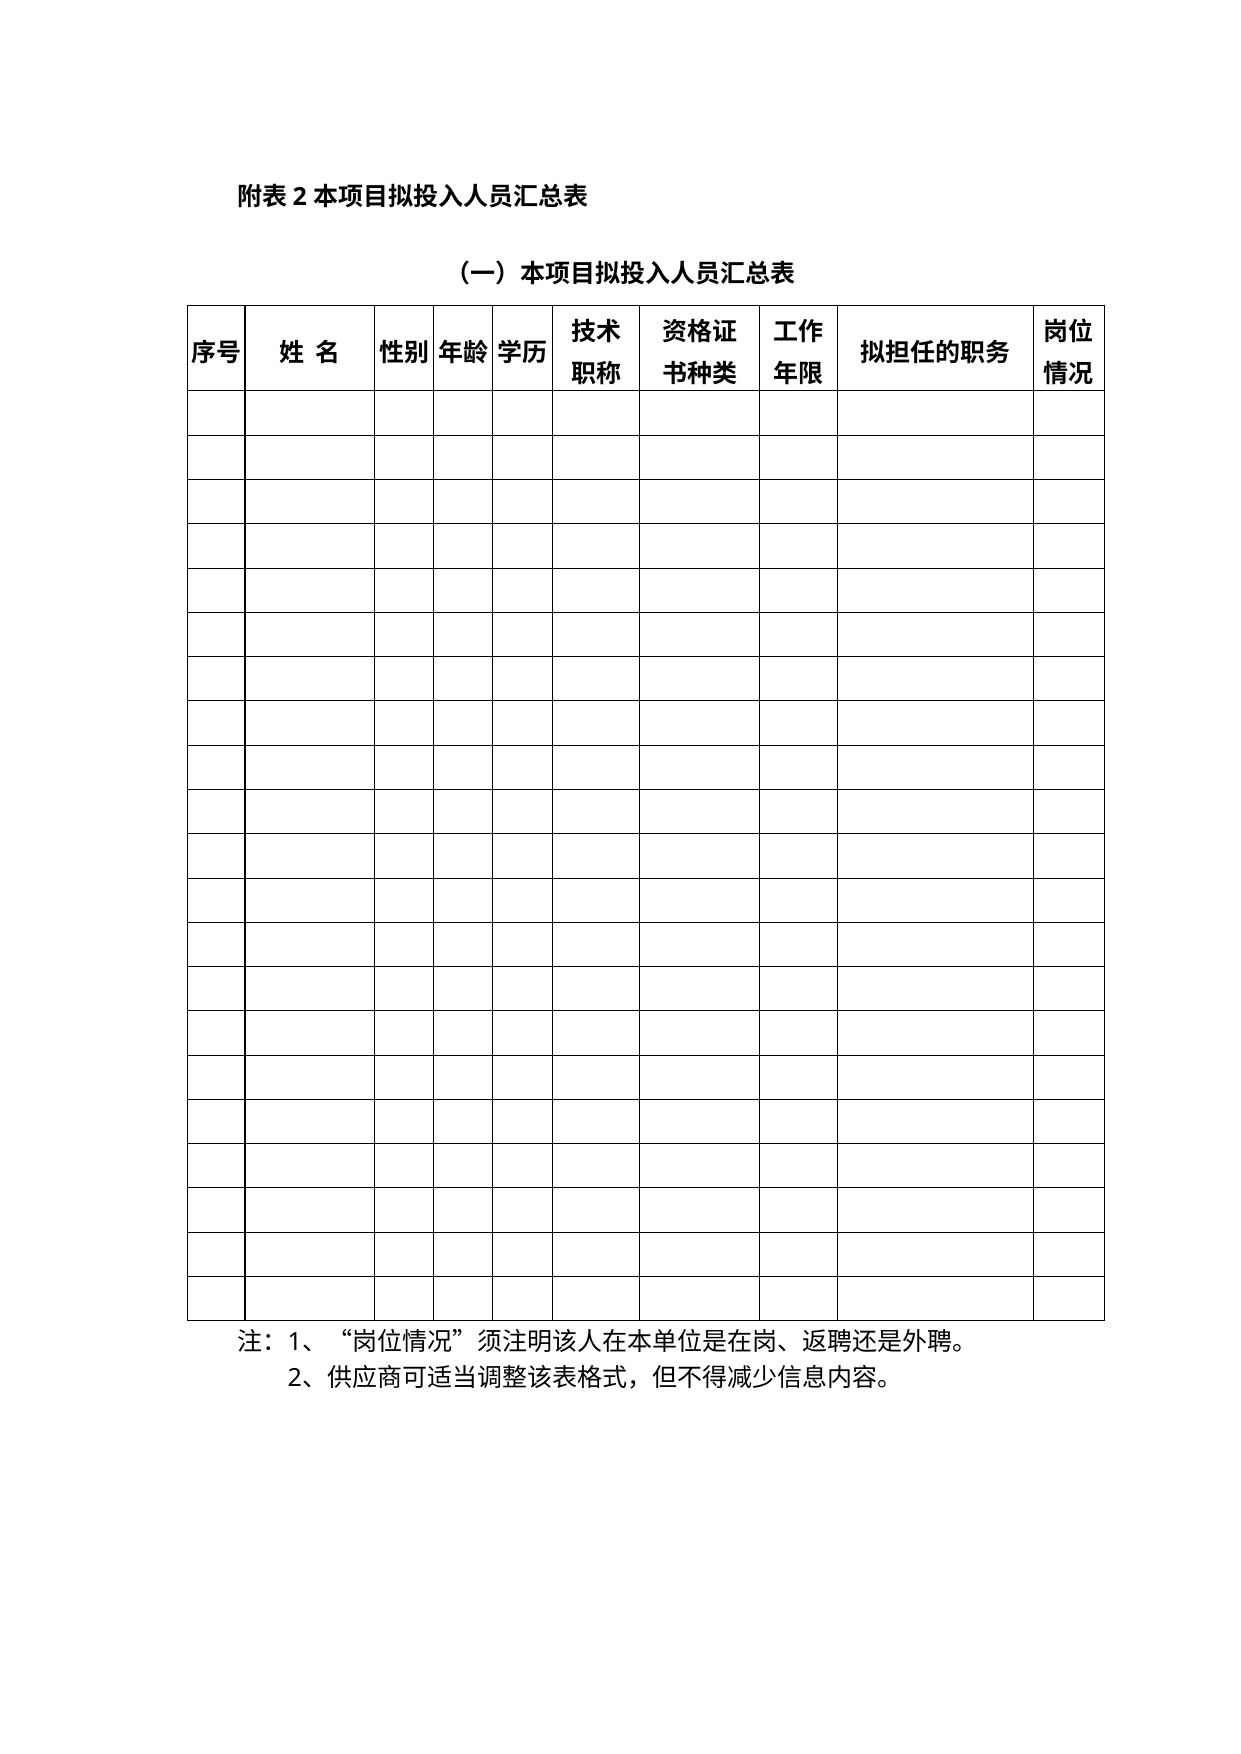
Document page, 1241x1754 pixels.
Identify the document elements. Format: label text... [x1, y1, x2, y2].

table_cell [434, 1144, 492, 1187]
table_cell [188, 1100, 244, 1143]
table_cell [493, 1188, 552, 1232]
table_cell [375, 436, 433, 479]
table_cell [493, 879, 552, 922]
table_cell [760, 746, 837, 789]
table_cell [246, 746, 374, 789]
table_cell [760, 480, 837, 523]
table_cell [493, 790, 552, 833]
table_cell [375, 746, 433, 789]
table_cell [1034, 1188, 1104, 1232]
table_cell [553, 790, 639, 833]
table_cell [246, 790, 374, 833]
table_cell [553, 1277, 639, 1320]
table_cell [246, 834, 374, 877]
text （一）本项目拟投入人员汇总表 [187, 239, 1053, 304]
text 2、供应商可适当调整该表格式，但不得减少信息内容。 [187, 1357, 1053, 1394]
table_cell [640, 1233, 759, 1276]
table_cell [188, 480, 244, 523]
table_header 工作 年限 [760, 306, 837, 390]
table_cell [1034, 701, 1104, 744]
table_cell [246, 1056, 374, 1099]
table_cell [375, 1056, 433, 1099]
table_cell [434, 834, 492, 877]
table_cell [434, 923, 492, 966]
table_cell [760, 701, 837, 744]
table_cell [188, 790, 244, 833]
table_cell [246, 613, 374, 656]
table_cell [838, 790, 1033, 833]
table_cell [246, 1233, 374, 1276]
table_cell [760, 1100, 837, 1143]
table_cell [434, 1100, 492, 1143]
table_header 年龄 [434, 306, 492, 390]
table_cell [1034, 967, 1104, 1010]
table_cell [434, 879, 492, 922]
table_cell [1034, 1011, 1104, 1054]
table_cell [434, 967, 492, 1010]
table_header 学历 [493, 306, 552, 390]
table_cell [553, 391, 639, 435]
table_cell [246, 524, 374, 567]
table_cell [838, 746, 1033, 789]
table_cell [246, 1144, 374, 1187]
table_cell [838, 834, 1033, 877]
table_cell [375, 1188, 433, 1232]
table_cell [375, 790, 433, 833]
table_cell [493, 967, 552, 1010]
table_cell [434, 790, 492, 833]
table_cell [553, 436, 639, 479]
table_cell [838, 1011, 1033, 1054]
table_cell [553, 1056, 639, 1099]
table_cell [760, 1233, 837, 1276]
table_cell [434, 1056, 492, 1099]
table_cell [246, 391, 374, 435]
table_cell [760, 923, 837, 966]
table_header 资格证 书种类 [640, 306, 759, 390]
table_cell [246, 1277, 374, 1320]
table_cell [838, 391, 1033, 435]
table_cell [838, 1188, 1033, 1232]
table_cell [188, 923, 244, 966]
table_header 性别 [375, 306, 433, 390]
table_cell [1034, 480, 1104, 523]
table_cell [838, 569, 1033, 612]
table_cell [246, 1011, 374, 1054]
table_cell [553, 657, 639, 700]
table_cell [553, 967, 639, 1010]
table_cell [188, 1233, 244, 1276]
table_header 拟担任的职务 [838, 306, 1033, 390]
table_cell [493, 1011, 552, 1054]
table_cell [434, 1277, 492, 1320]
table_cell [553, 923, 639, 966]
table_cell [640, 480, 759, 523]
table_cell [640, 569, 759, 612]
table_cell [375, 1011, 433, 1054]
table_cell [493, 524, 552, 567]
text 注：1、“岗位情况”须注明该人在本单位是在岗、返聘还是外聘。 [187, 1321, 1053, 1357]
table_cell [1034, 1277, 1104, 1320]
table_cell [760, 790, 837, 833]
table_cell [1034, 746, 1104, 789]
table_cell [493, 923, 552, 966]
table_cell [1034, 834, 1104, 877]
table_cell [553, 746, 639, 789]
table_cell [375, 391, 433, 435]
table_cell [640, 1144, 759, 1187]
table_cell [246, 1100, 374, 1143]
table_cell [760, 967, 837, 1010]
table_cell [434, 746, 492, 789]
table_cell [493, 834, 552, 877]
table_cell [640, 524, 759, 567]
table_cell [553, 834, 639, 877]
table_cell [434, 436, 492, 479]
table_cell [375, 1100, 433, 1143]
table_header 技术 职称 [553, 306, 639, 390]
table_cell [493, 1100, 552, 1143]
table_cell [640, 834, 759, 877]
table_cell [493, 1277, 552, 1320]
table_cell [434, 569, 492, 612]
table_cell [760, 613, 837, 656]
table_cell [838, 701, 1033, 744]
table_cell [1034, 1100, 1104, 1143]
table_cell [640, 1056, 759, 1099]
table_cell [188, 834, 244, 877]
table_cell [838, 1100, 1033, 1143]
table_cell [493, 1056, 552, 1099]
table_cell [375, 879, 433, 922]
text 3、供应商必须据实填写，不得虚假填写，否则将取消其磋商或成交资格。附表2 本项目拟投入人员汇总表 [187, 162, 1053, 227]
table_cell [434, 701, 492, 744]
table_cell [375, 1144, 433, 1187]
table_cell [838, 1233, 1033, 1276]
table_cell [375, 524, 433, 567]
table_cell [188, 1056, 244, 1099]
table_cell [640, 1011, 759, 1054]
table_cell [640, 1100, 759, 1143]
table_cell [760, 1056, 837, 1099]
table_cell [640, 391, 759, 435]
table_cell [434, 1011, 492, 1054]
table_cell [493, 701, 552, 744]
table_cell [1034, 569, 1104, 612]
table_cell [640, 790, 759, 833]
table_cell [188, 1188, 244, 1232]
table_cell [375, 480, 433, 523]
table_cell [838, 1277, 1033, 1320]
table_cell [760, 1144, 837, 1187]
table_cell [188, 1277, 244, 1320]
table_cell [760, 524, 837, 567]
table_cell [375, 1233, 433, 1276]
table_cell [246, 879, 374, 922]
table_cell [640, 746, 759, 789]
table_cell [553, 613, 639, 656]
table_cell [640, 923, 759, 966]
table_cell [375, 701, 433, 744]
table_cell [553, 1100, 639, 1143]
table_header 姓 名 [246, 306, 374, 390]
table_cell [640, 436, 759, 479]
table_cell [838, 1056, 1033, 1099]
table_cell [838, 1144, 1033, 1187]
table_cell [375, 923, 433, 966]
table_cell [1034, 1144, 1104, 1187]
table_cell [188, 569, 244, 612]
table_cell [188, 436, 244, 479]
table_cell [434, 657, 492, 700]
table_cell [1034, 391, 1104, 435]
table_cell [838, 967, 1033, 1010]
table_cell [553, 480, 639, 523]
table_cell [375, 657, 433, 700]
table_cell [434, 613, 492, 656]
table_cell [1034, 879, 1104, 922]
table_cell [838, 480, 1033, 523]
table_cell [760, 1277, 837, 1320]
table_cell [640, 1277, 759, 1320]
table_cell [553, 1233, 639, 1276]
table_cell [553, 1011, 639, 1054]
table_cell [246, 967, 374, 1010]
table_cell [188, 967, 244, 1010]
table_cell [375, 967, 433, 1010]
table_cell [246, 923, 374, 966]
table_cell [246, 701, 374, 744]
table_cell [553, 701, 639, 744]
table_cell [640, 967, 759, 1010]
table_cell [188, 1011, 244, 1054]
table_cell [838, 613, 1033, 656]
table_cell [760, 1188, 837, 1232]
table_cell [493, 613, 552, 656]
table_cell [760, 1011, 837, 1054]
table_cell [246, 569, 374, 612]
table_cell [493, 480, 552, 523]
table_cell [434, 1233, 492, 1276]
table_cell [434, 1188, 492, 1232]
table_cell [188, 657, 244, 700]
table_cell [246, 657, 374, 700]
table_cell [1034, 923, 1104, 966]
table_cell [493, 1233, 552, 1276]
table_cell [375, 569, 433, 612]
table_cell [640, 879, 759, 922]
table_cell [1034, 524, 1104, 567]
table_cell [493, 746, 552, 789]
table_cell [188, 746, 244, 789]
table_cell [246, 480, 374, 523]
table_cell [246, 436, 374, 479]
table_cell [188, 701, 244, 744]
table_cell [434, 480, 492, 523]
table_cell [760, 569, 837, 612]
table_cell [838, 436, 1033, 479]
table_cell [188, 1144, 244, 1187]
table_cell [188, 524, 244, 567]
table_cell [493, 1144, 552, 1187]
table_cell [1034, 1233, 1104, 1276]
table_cell [375, 613, 433, 656]
table_cell [188, 613, 244, 656]
table_cell [375, 1277, 433, 1320]
table_cell [1034, 790, 1104, 833]
table_cell [1034, 657, 1104, 700]
table_header 岗位 情况 [1034, 306, 1104, 390]
table_cell [553, 524, 639, 567]
table_cell [493, 569, 552, 612]
table_cell [553, 879, 639, 922]
table_cell [375, 834, 433, 877]
table_cell [838, 524, 1033, 567]
table_cell [493, 657, 552, 700]
table_cell [1034, 1056, 1104, 1099]
table_cell [246, 1188, 374, 1232]
table_cell [760, 436, 837, 479]
table_cell [553, 1188, 639, 1232]
table_cell [553, 569, 639, 612]
table_cell [838, 657, 1033, 700]
table_cell [760, 391, 837, 435]
table_cell [640, 1188, 759, 1232]
table_cell [640, 657, 759, 700]
table_cell [838, 879, 1033, 922]
table_cell [434, 524, 492, 567]
table_cell [640, 613, 759, 656]
table_cell [1034, 436, 1104, 479]
table_cell [493, 436, 552, 479]
table_cell [434, 391, 492, 435]
table_header 序号 [188, 306, 244, 390]
table_cell [760, 879, 837, 922]
table_cell [760, 834, 837, 877]
table_cell [188, 391, 244, 435]
table_cell [838, 923, 1033, 966]
table_cell [640, 701, 759, 744]
table_cell [760, 657, 837, 700]
table_cell [188, 879, 244, 922]
table_cell [553, 1144, 639, 1187]
table_cell [493, 391, 552, 435]
table_cell [1034, 613, 1104, 656]
